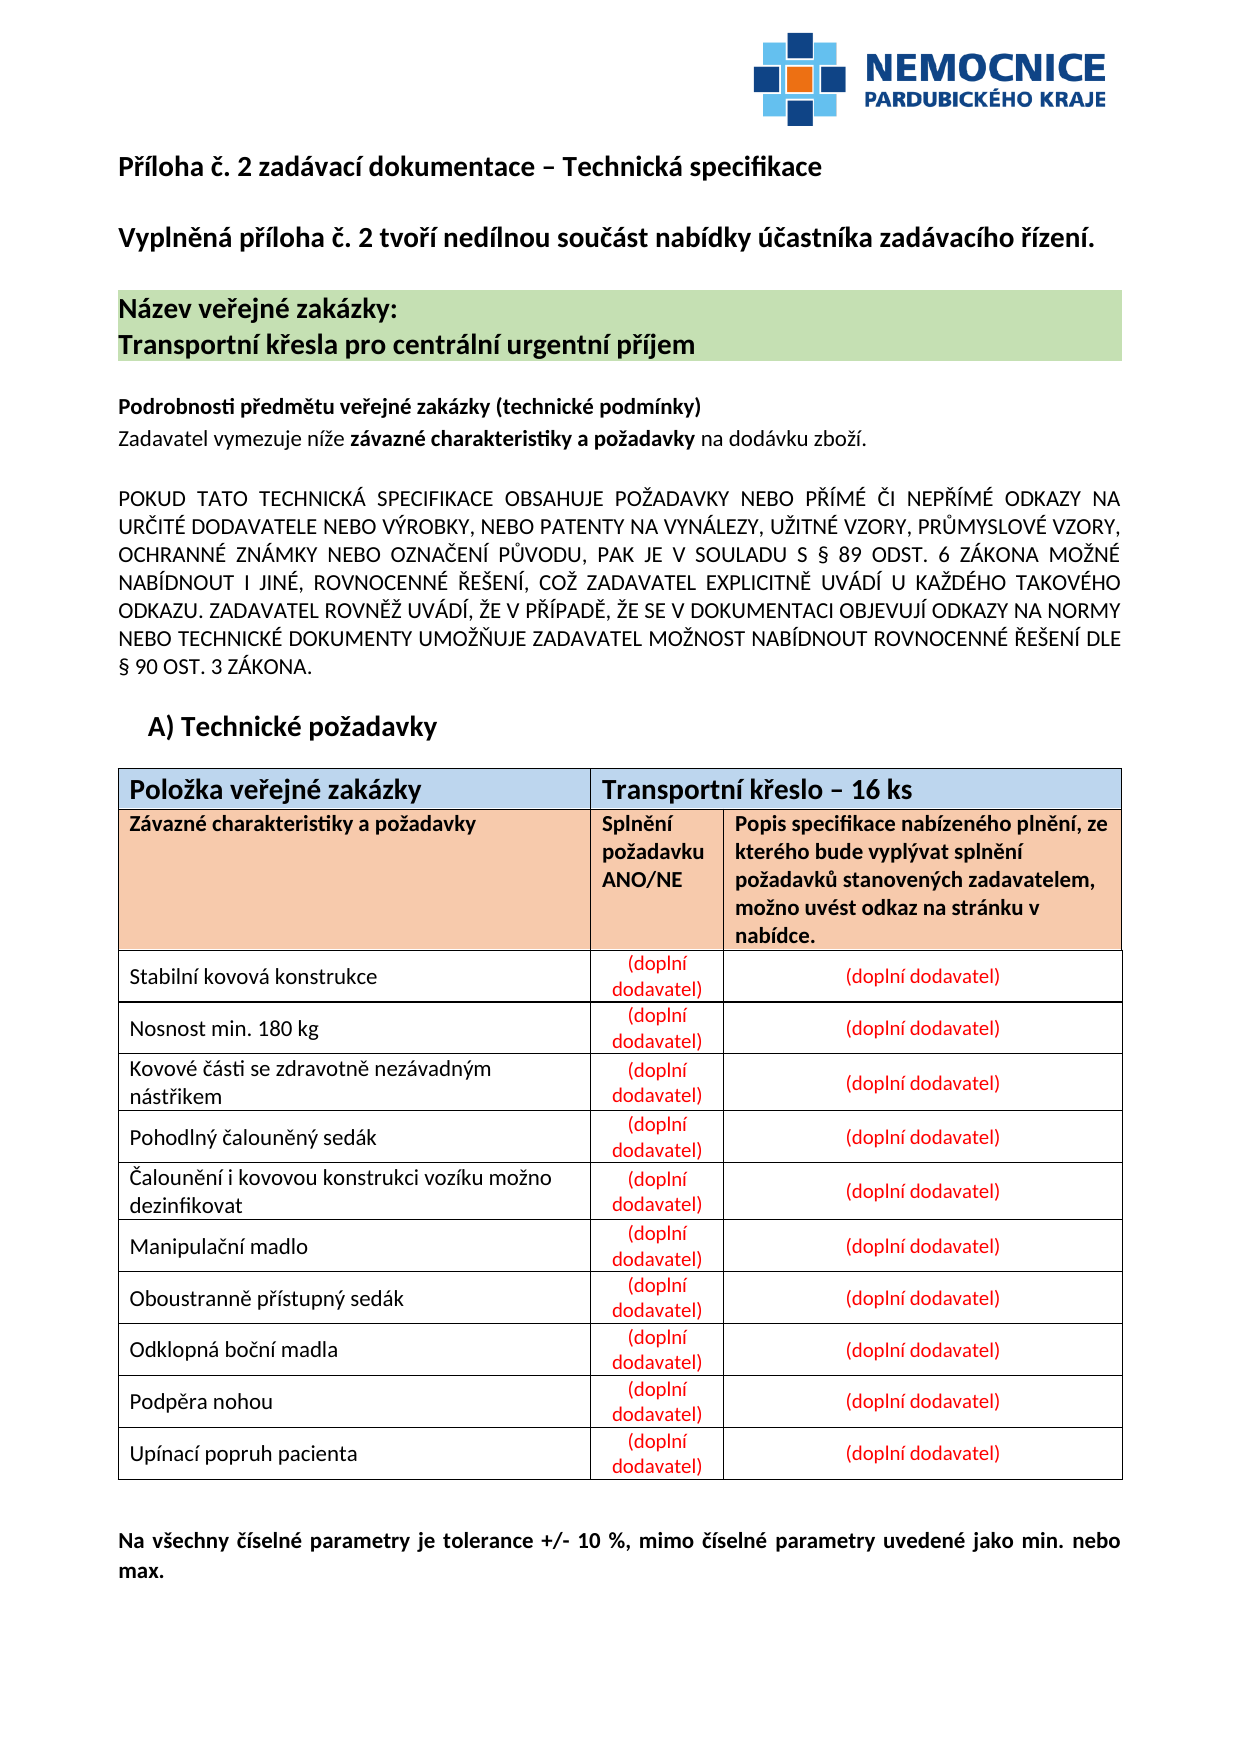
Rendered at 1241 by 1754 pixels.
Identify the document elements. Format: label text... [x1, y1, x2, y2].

table_cell (doplní dodavatel) [724, 1376, 1122, 1427]
table_cell (doplní dodavatel) [591, 1428, 723, 1479]
table_cell (doplní dodavatel) [724, 1428, 1122, 1479]
table_cell Závazné charakteristiky a požadavky [119, 810, 590, 949]
table_cell Nosnost min. 180 kg [119, 1003, 590, 1053]
text Na všechny číselné parametry je tolerance +/- 10 %, mimo číselné parametry uvedené jako min. nebo max. [118, 1526, 1122, 1584]
table_cell (doplní dodavatel) [724, 1272, 1122, 1323]
table_cell (doplní dodavatel) [724, 1111, 1122, 1162]
table_cell (doplní dodavatel) [724, 1003, 1122, 1053]
table_cell (doplní dodavatel) [724, 1324, 1122, 1375]
table_cell (doplní dodavatel) [591, 1220, 723, 1271]
table_cell Kovové části se zdravotně nezávadným nástřikem [119, 1054, 590, 1110]
table_cell (doplní dodavatel) [591, 1376, 723, 1427]
text Zadavatel vymezuje níže závazné charakteristiky a požadavky na dodávku zboží. [118, 424, 1122, 452]
table_cell (doplní dodavatel) [591, 1272, 723, 1323]
table_header Položka veřejné zakázky [119, 769, 590, 808]
table_cell (doplní dodavatel) [724, 1220, 1122, 1271]
table_cell (doplní dodavatel) [724, 1163, 1122, 1219]
table_cell Upínací popruh pacienta [119, 1428, 590, 1479]
table_cell (doplní dodavatel) [591, 1003, 723, 1053]
table_cell (doplní dodavatel) [591, 1163, 723, 1219]
picture [752, 32, 1106, 127]
text Příloha č. 2 zadávací dokumentace – Technická specifikace [118, 148, 1122, 183]
table_cell Popis specifikace nabízeného plnění, ze kterého bude vyplývat splnění požadavků stanovených zadavatelem, možno uvést odkaz na stránku v nabídce. [724, 810, 1121, 949]
table_cell (doplní dodavatel) [591, 951, 723, 1001]
table_cell Pohodlný čalouněný sedák [119, 1111, 590, 1162]
table_cell Podpěra nohou [119, 1376, 590, 1427]
subtitle Transportní křesla pro centrální urgentní příjem [118, 326, 1122, 361]
table_cell Splnění požadavku ANO/NE [591, 810, 723, 949]
table_cell Čalounění i kovovou konstrukci vozíku možno dezinfikovat [119, 1163, 590, 1219]
table_cell Stabilní kovová konstrukce [119, 951, 590, 1001]
table_cell Odklopná boční madla [119, 1324, 590, 1375]
subtitle Název veřejné zakázky: [118, 290, 1122, 326]
subtitle A) Technické požadavky [148, 708, 1122, 744]
table_cell Oboustranně přístupný sedák [119, 1272, 590, 1323]
table_cell Manipulační madlo [119, 1220, 590, 1271]
table_cell (doplní dodavatel) [591, 1324, 723, 1375]
table_header Transportní křeslo – 16 ks [591, 769, 1121, 808]
table_cell (doplní dodavatel) [591, 1111, 723, 1162]
text POKUD TATO TECHNICKÁ SPECIFIKACE OBSAHUJE POŽADAVKY NEBO PŘÍMÉ ČI NEPŘÍMÉ ODKAZY NA URČITÉ DODAVATELE NEBO VÝROBKY, NEBO PATENTY NA VYNÁLEZY, UŽITNÉ VZORY, PRŮMYSLOVÉ VZORY, OCHRANNÉ ZNÁMKY NEBO OZNAČENÍ PŮVODU, PAK JE V SOULADU S § 89 ODST. 6 ZÁKONA MOŽNÉ NABÍDNOUT I JINÉ, ROVNOCENNÉ ŘEŠENÍ, COŽ ZADAVATEL EXPLICITNĚ UVÁDÍ U KAŽDÉHO TAKOVÉHO ODKAZU. ZADAVATEL ROVNĚŽ UVÁDÍ, ŽE V PŘÍPADĚ, ŽE SE V DOKUMENTACI OBJEVUJÍ ODKAZY NA NORMY NEBO TECHNICKÉ DOKUMENTY UMOŽŇUJE ZADAVATEL MOŽNOST NABÍDNOUT ROVNOCENNÉ ŘEŠENÍ DLE § 90 OST. 3 ZÁKONA. [118, 484, 1122, 681]
text Vyplněná příloha č. 2 tvoří nedílnou součást nabídky účastníka zadávacího řízení. [118, 219, 1122, 254]
table_cell (doplní dodavatel) [591, 1054, 723, 1110]
table_cell (doplní dodavatel) [724, 951, 1122, 1001]
table_cell (doplní dodavatel) [724, 1054, 1122, 1110]
text Podrobnosti předmětu veřejné zakázky (technické podmínky) [118, 392, 1122, 420]
